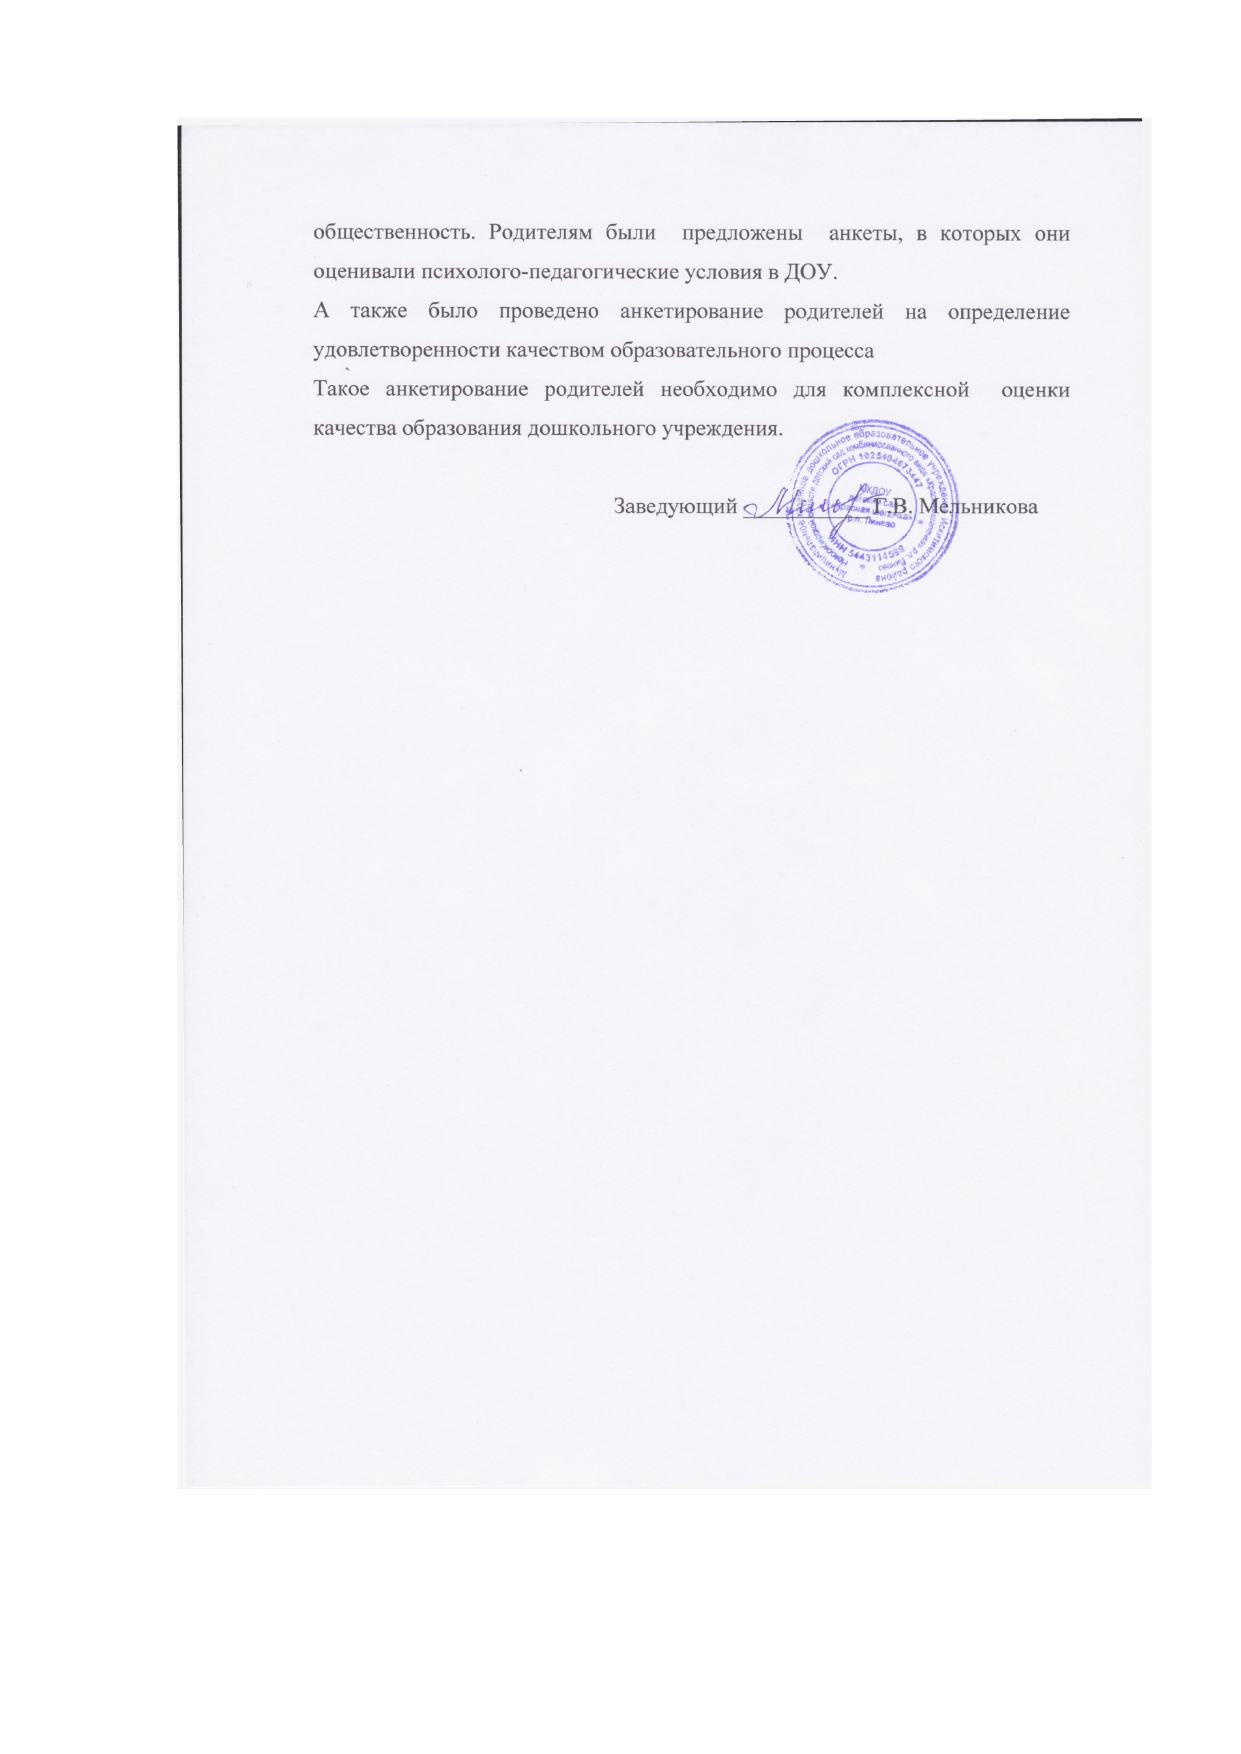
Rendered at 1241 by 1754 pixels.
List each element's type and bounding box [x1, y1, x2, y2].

picture [177, 118, 1152, 1489]
